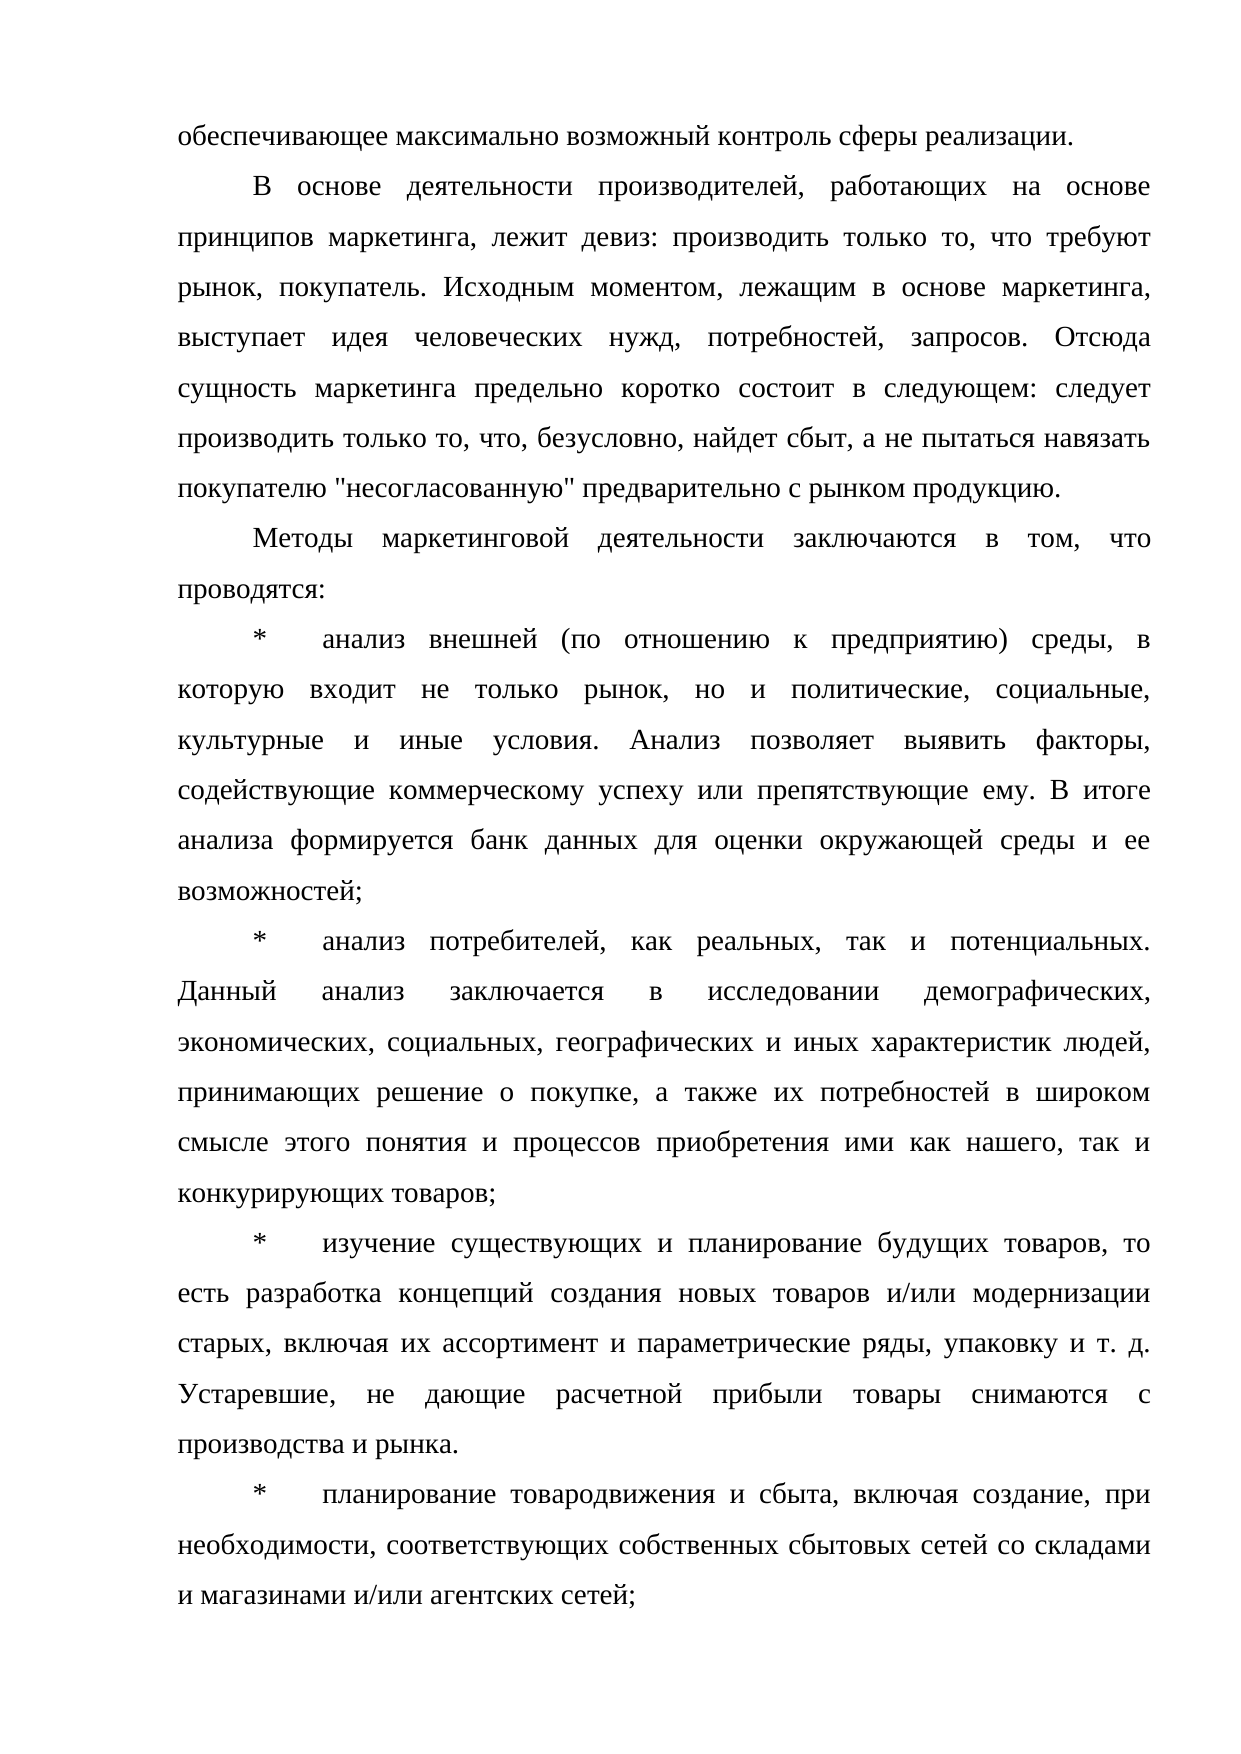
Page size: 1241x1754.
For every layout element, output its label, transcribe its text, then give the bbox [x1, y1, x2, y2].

text В основе деятельности производителей, работающих на основе принципов маркетинга, лежит девиз: производить только то, что требуют рынок, покупатель. Исходным моментом, лежащим в основе маркетинга, выступает идея человеческих нужд, потребностей, запросов. Отсюда сущность маркетинга предельно коротко состоит в следующем: следует производить только то, что, безусловно, найдет сбыт, а не пытаться навязать покупателю "несогласованную" предварительно с рынком продукцию. [177, 168, 1152, 504]
list планирование товародвижения и сбыта, включая создание, при необходимости, соответствующих собственных сбытовых сетей со складами и магазинами и/или агентских сетей; [177, 1477, 1152, 1611]
list изучение существующих и планирование будущих товаров, то есть разработка концепций создания новых товаров и/или модернизации старых, включая их ассортимент и параметрические ряды, упаковку и т. д. Устаревшие, не дающие расчетной прибыли товары снимаются с производства и рынка. [177, 1225, 1152, 1460]
text Методы маркетинговой деятельности заключаются в том, что проводятся: [177, 521, 1152, 604]
list анализ внешней (по отношению к предприятию) среды, в которую входит не только рынок, но и политические, социальные, культурные и иные условия. Анализ позволяет выявить факторы, содействующие коммерческому успеху или препятствующие ему. В итоге анализа формируется банк данных для оценки окружающей среды и ее возможностей; [177, 621, 1152, 906]
list анализ потребителей, как реальных, так и потенциальных. Данный анализ заключается в исследовании демографических, экономических, социальных, географических и иных характеристик людей, принимающих решение о покупке, а также их потребностей в широком смысле этого понятия и процессов приобретения ими как нашего, так и конкурирующих товаров; [177, 923, 1152, 1208]
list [177, 118, 1152, 152]
